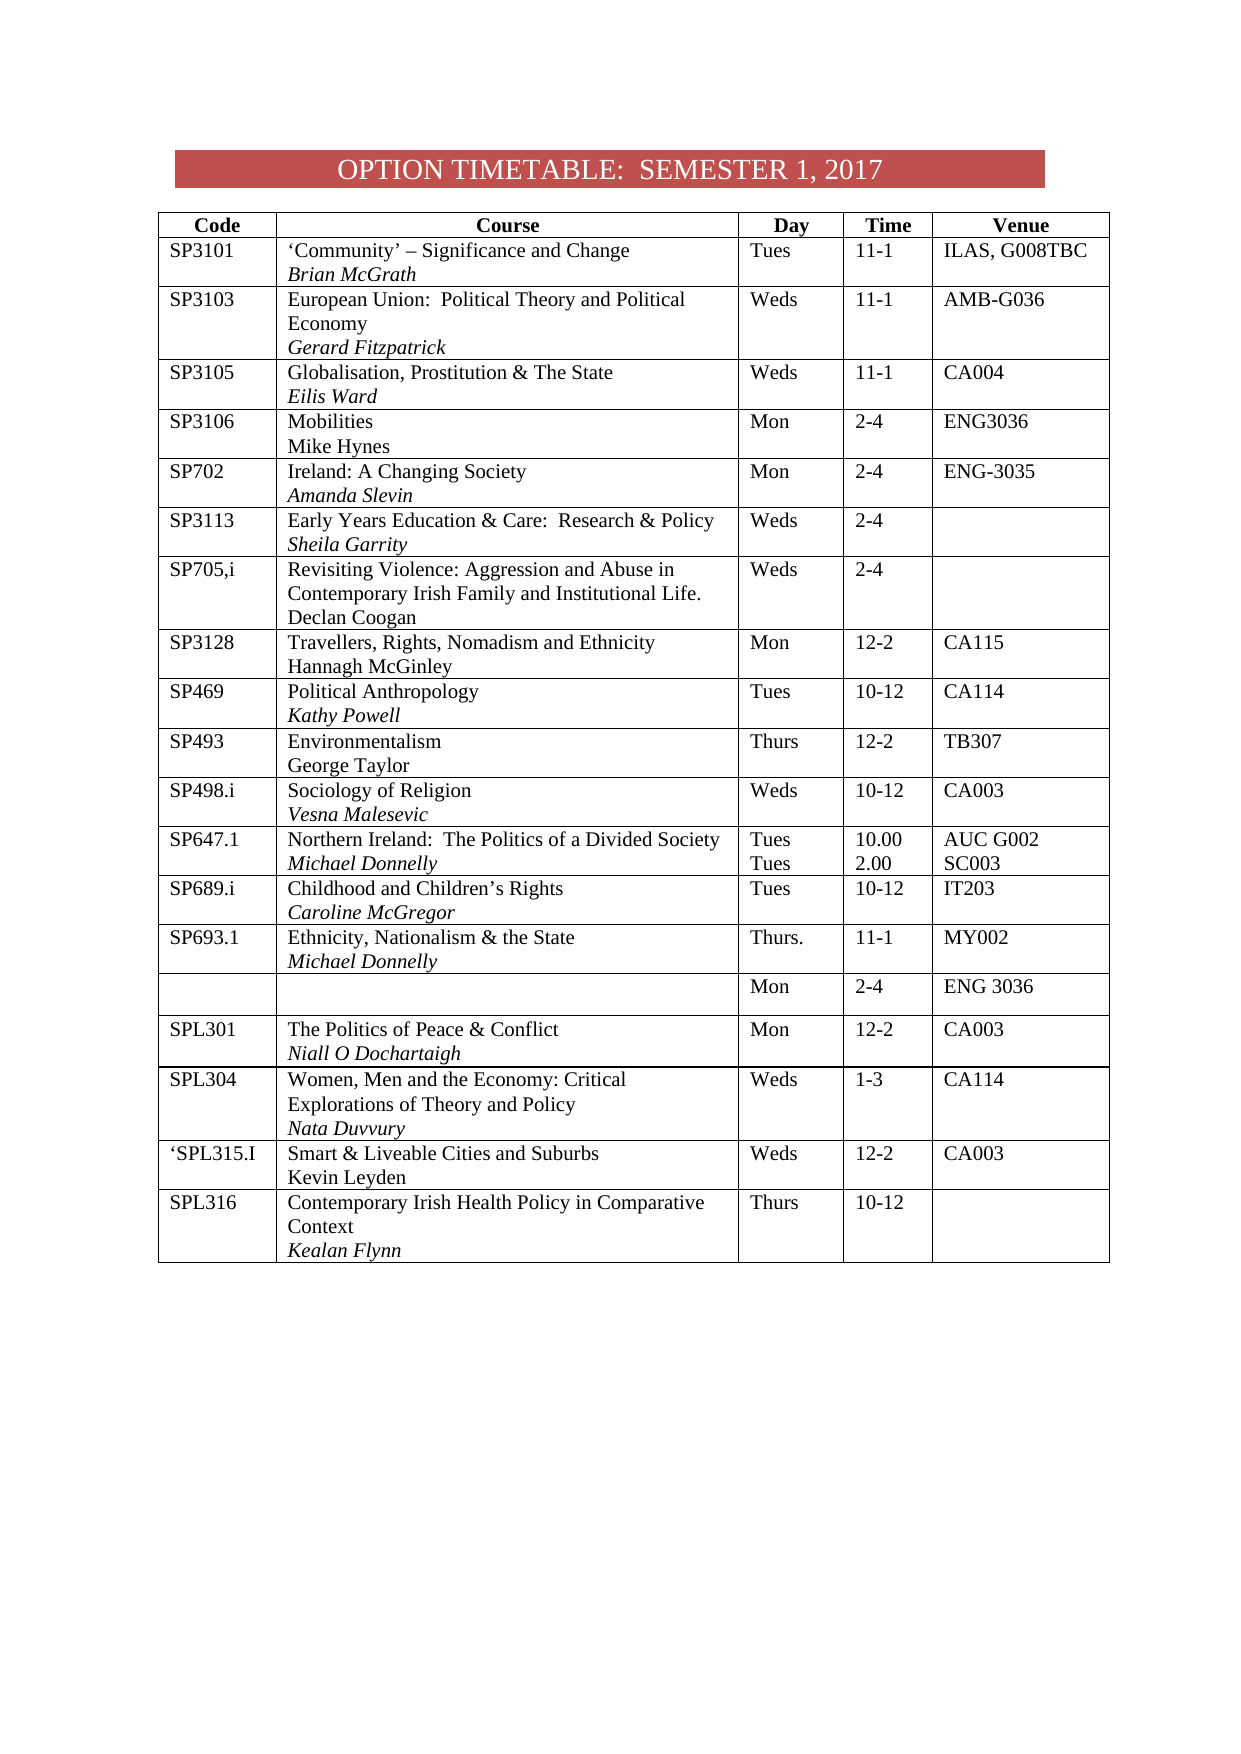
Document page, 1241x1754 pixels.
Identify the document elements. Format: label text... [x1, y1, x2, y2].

table_cell Tues [739, 238, 843, 286]
table_cell The Politics of Peace & Conflict Niall O Dochartaigh [277, 1016, 738, 1066]
table_cell ILAS, G008TBC [933, 238, 1109, 286]
table_cell 2-4 [844, 410, 932, 458]
table_cell Early Years Education & Care: Research & Policy Sheila Garrity [277, 508, 738, 556]
table_cell CA004 [933, 360, 1109, 408]
table_cell Childhood and Children’s Rights Caroline McGregor [277, 876, 738, 924]
table_cell CA114 [933, 679, 1109, 727]
table_header Time [844, 213, 932, 237]
table_cell CA003 [933, 1016, 1109, 1066]
table_cell 2-4 [844, 459, 932, 507]
table_cell 12-2 [844, 729, 932, 777]
table_cell European Union: Political Theory and Political Economy Gerard Fitzpatrick [277, 287, 738, 359]
table_cell Weds [739, 1068, 843, 1139]
table_cell SPL301 [159, 1016, 276, 1066]
table_cell SP647.1 [159, 827, 276, 875]
table_cell TB307 [933, 729, 1109, 777]
table_cell SP689.i [159, 876, 276, 924]
table_cell AMB-G036 [933, 287, 1109, 359]
table_cell Ethnicity, Nationalism & the State Michael Donnelly [277, 925, 738, 973]
table_cell SP702 [159, 459, 276, 507]
table_cell 12-2 [844, 630, 932, 678]
table_cell Weds [739, 778, 843, 826]
table_cell 2-4 [844, 557, 932, 629]
table_cell [933, 508, 1109, 556]
table_cell Women, Men and the Economy: Critical Explorations of Theory and Policy Nata Duvvury [277, 1068, 738, 1139]
table_cell Thurs [739, 1190, 843, 1262]
table_cell ENG 3036 [933, 974, 1109, 1015]
table_cell SP3128 [159, 630, 276, 678]
table_cell 1-3 [844, 1068, 932, 1139]
table_cell Revisiting Violence: Aggression and Abuse in Contemporary Irish Family and Institutional Life. Declan Coogan [277, 557, 738, 629]
table_cell SPL316 [159, 1190, 276, 1262]
table_cell Globalisation, Prostitution & The State Eilis Ward [277, 360, 738, 408]
table_cell 10-12 [844, 778, 932, 826]
table_cell [933, 1190, 1109, 1262]
table_cell Weds [739, 360, 843, 408]
table_cell Mon [739, 459, 843, 507]
table_cell SP3105 [159, 360, 276, 408]
table_cell SP3106 [159, 410, 276, 458]
table_cell 11-1 [844, 360, 932, 408]
table_cell Weds [739, 287, 843, 359]
table_cell Mon [739, 410, 843, 458]
table_cell ‘Community’ – Significance and Change Brian McGrath [277, 238, 738, 286]
table_cell IT203 [933, 876, 1109, 924]
table_cell 2-4 [844, 508, 932, 556]
table_cell 11-1 [844, 287, 932, 359]
table_cell 10.00 2.00 [844, 827, 932, 875]
table_cell Sociology of Religion Vesna Malesevic [277, 778, 738, 826]
table_cell Environmentalism George Taylor [277, 729, 738, 777]
table_cell CA003 [933, 778, 1109, 826]
table_cell 12-2 [844, 1016, 932, 1066]
table_cell Weds [739, 557, 843, 629]
table_cell 10-12 [844, 679, 932, 727]
table_cell Tues Tues [739, 827, 843, 875]
table_cell CA115 [933, 630, 1109, 678]
table_cell Smart & Liveable Cities and Suburbs Kevin Leyden [277, 1141, 738, 1189]
table_cell Northern Ireland: The Politics of a Divided Society Michael Donnelly [277, 827, 738, 875]
table_cell SP498.i [159, 778, 276, 826]
table_cell Weds [739, 508, 843, 556]
table_cell SP469 [159, 679, 276, 727]
table_cell ENG3036 [933, 410, 1109, 458]
table_cell CA003 [933, 1141, 1109, 1189]
table_cell SPL304 [159, 1068, 276, 1139]
table_cell Tues [739, 876, 843, 924]
table_header Venue [933, 213, 1109, 237]
table_header Code [159, 213, 276, 237]
table_cell SP693.1 [159, 925, 276, 973]
table_cell ENG-3035 [933, 459, 1109, 507]
table_cell 12-2 [844, 1141, 932, 1189]
table_cell Mon [739, 630, 843, 678]
table_header Course [277, 213, 738, 237]
table_cell [933, 557, 1109, 629]
table_cell Ireland: A Changing Society Amanda Slevin [277, 459, 738, 507]
table_cell SP3113 [159, 508, 276, 556]
table_cell AUC G002 SC003 [933, 827, 1109, 875]
table_cell Thurs [739, 729, 843, 777]
table_cell CA114 [933, 1068, 1109, 1139]
table_cell 2-4 [844, 974, 932, 1015]
table_cell SP705,i [159, 557, 276, 629]
table_cell [277, 974, 738, 1015]
table_header Day [739, 213, 843, 237]
table_cell 10-12 [844, 1190, 932, 1262]
table_cell 11-1 [844, 925, 932, 973]
table_cell Contemporary Irish Health Policy in Comparative Context Kealan Flynn [277, 1190, 738, 1262]
table_cell SP3101 [159, 238, 276, 286]
table_cell Mon [739, 1016, 843, 1066]
table_cell SP3103 [159, 287, 276, 359]
table_cell Tues [739, 679, 843, 727]
table_cell Mon [739, 974, 843, 1015]
table_cell 10-12 [844, 876, 932, 924]
table_cell Mobilities Mike Hynes [277, 410, 738, 458]
table_cell Thurs. [739, 925, 843, 973]
table_header OPTION TIMETABLE: SEMESTER 1, 2017 [177, 152, 1043, 186]
table_cell SP493 [159, 729, 276, 777]
table_cell ‘SPL315.I [159, 1141, 276, 1189]
table_cell Weds [739, 1141, 843, 1189]
table_cell Travellers, Rights, Nomadism and Ethnicity Hannagh McGinley [277, 630, 738, 678]
table_cell 11-1 [844, 238, 932, 286]
table_cell Political Anthropology Kathy Powell [277, 679, 738, 727]
table_cell MY002 [933, 925, 1109, 973]
table_cell [159, 974, 276, 1015]
